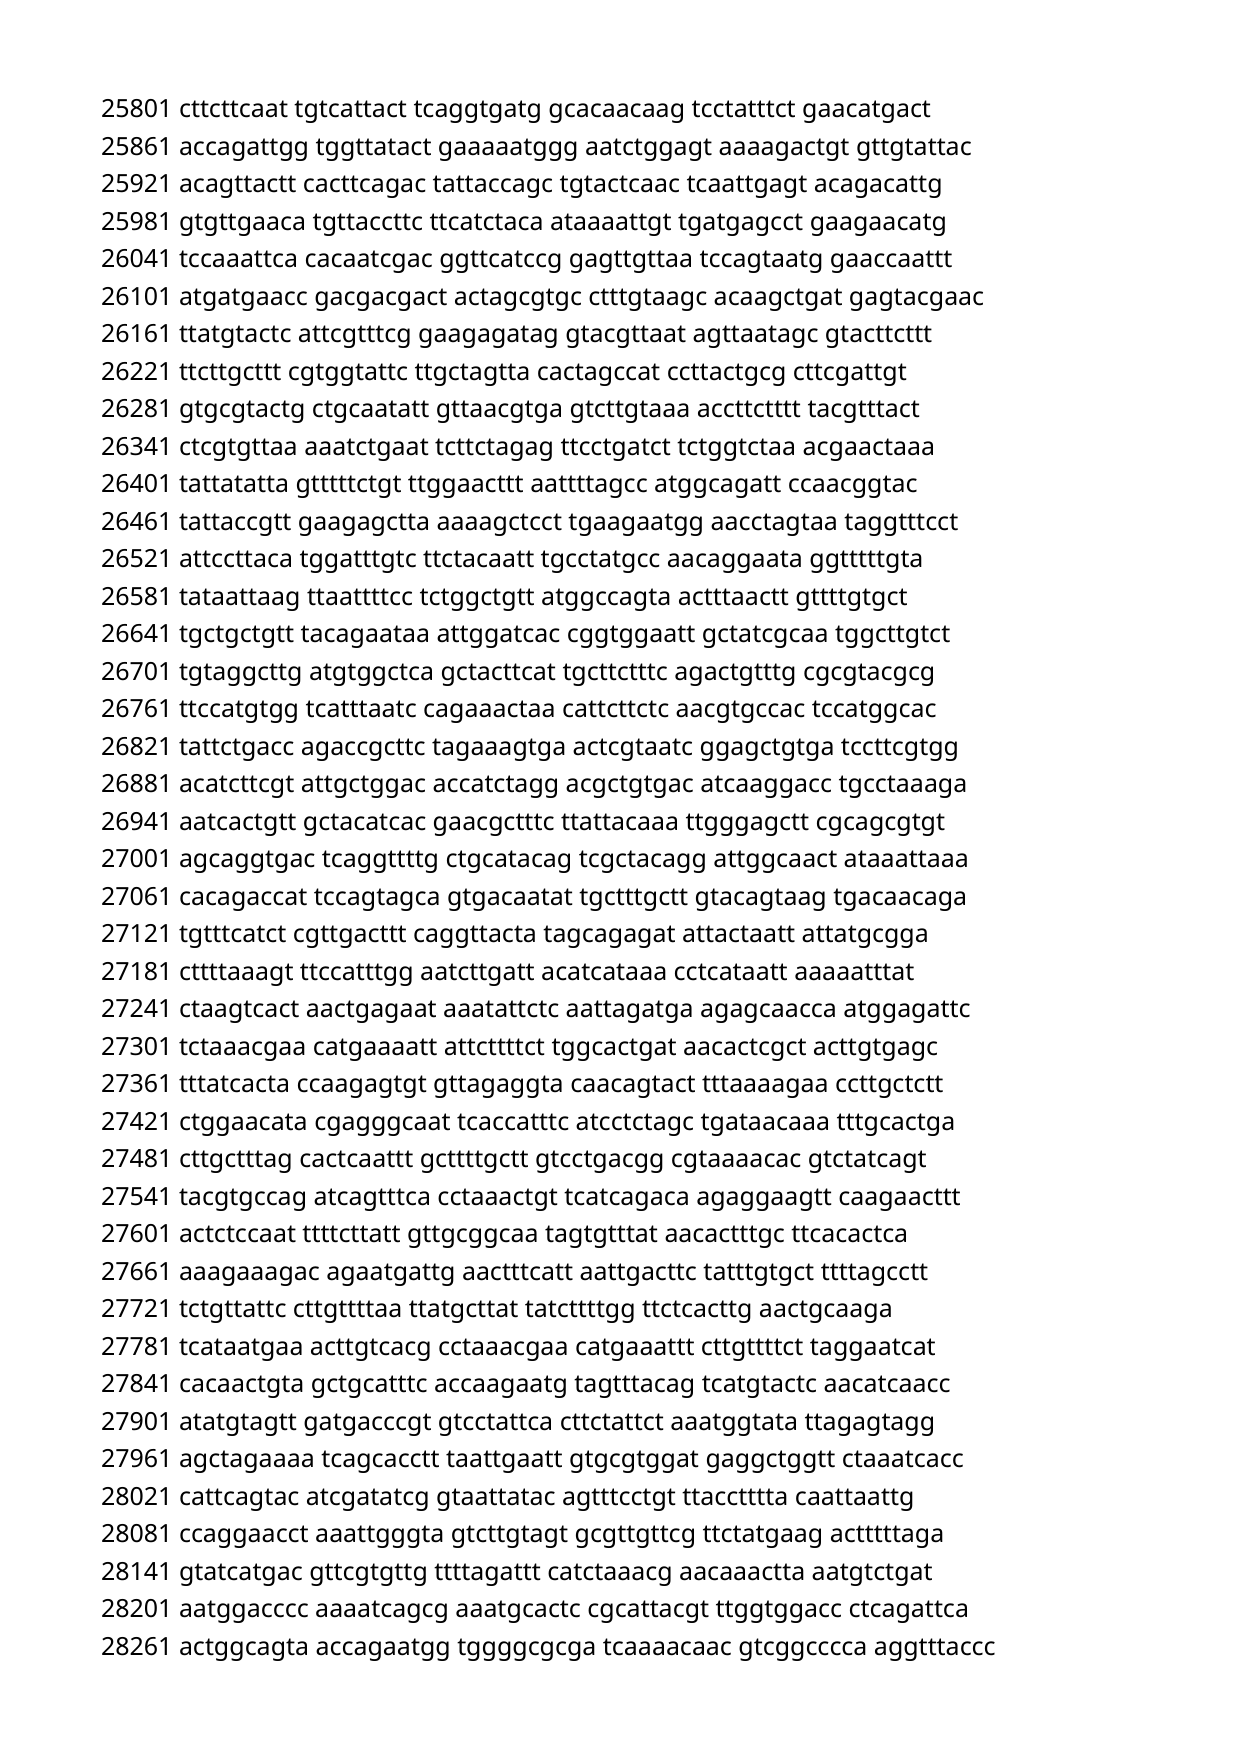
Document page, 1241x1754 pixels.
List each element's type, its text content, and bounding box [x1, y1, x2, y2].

text 27421 ctggaacata cgagggcaat tcaccatttc atcctctagc tgataacaaa tttgcactga [75, 1102, 1165, 1139]
text 26401 tattatatta gtttttctgt ttggaacttt aattttagcc atggcagatt ccaacggtac [75, 464, 1165, 502]
text 25861 accagattgg tggttatact gaaaaatggg aatctggagt aaaagactgt gttgtattac [75, 127, 1165, 164]
text 27961 agctagaaaa tcagcacctt taattgaatt gtgcgtggat gaggctggtt ctaaatcacc [75, 1439, 1165, 1477]
text 27361 tttatcacta ccaagagtgt gttagaggta caacagtact tttaaaagaa ccttgctctt [75, 1064, 1165, 1102]
text 27181 cttttaaagt ttccatttgg aatcttgatt acatcataaa cctcataatt aaaaatttat [75, 952, 1165, 989]
text 27781 tcataatgaa acttgtcacg cctaaacgaa catgaaattt cttgttttct taggaatcat [75, 1327, 1165, 1364]
text 26041 tccaaattca cacaatcgac ggttcatccg gagttgttaa tccagtaatg gaaccaattt [75, 239, 1165, 277]
text 26941 aatcactgtt gctacatcac gaacgctttc ttattacaaa ttgggagctt cgcagcgtgt [75, 802, 1165, 839]
text 27541 tacgtgccag atcagtttca cctaaactgt tcatcagaca agaggaagtt caagaacttt [75, 1177, 1165, 1214]
text 27601 actctccaat ttttcttatt gttgcggcaa tagtgtttat aacactttgc ttcacactca [75, 1214, 1165, 1252]
text 27661 aaagaaagac agaatgattg aactttcatt aattgacttc tatttgtgct ttttagcctt [75, 1252, 1165, 1289]
text 28201 aatggacccc aaaatcagcg aaatgcactc cgcattacgt ttggtggacc ctcagattca [75, 1589, 1165, 1627]
text 27721 tctgttattc cttgttttaa ttatgcttat tatcttttgg ttctcacttg aactgcaaga [75, 1289, 1165, 1327]
text 27481 cttgctttag cactcaattt gcttttgctt gtcctgacgg cgtaaaacac gtctatcagt [75, 1139, 1165, 1177]
text 26161 ttatgtactc attcgtttcg gaagagatag gtacgttaat agttaatagc gtacttcttt [75, 314, 1165, 352]
text 26521 attccttaca tggatttgtc ttctacaatt tgcctatgcc aacaggaata ggtttttgta [75, 539, 1165, 577]
text 28021 cattcagtac atcgatatcg gtaattatac agtttcctgt ttacctttta caattaattg [75, 1477, 1165, 1514]
text 27841 cacaactgta gctgcatttc accaagaatg tagtttacag tcatgtactc aacatcaacc [75, 1364, 1165, 1402]
text 27301 tctaaacgaa catgaaaatt attcttttct tggcactgat aacactcgct acttgtgagc [75, 1027, 1165, 1064]
text 27001 agcaggtgac tcaggttttg ctgcatacag tcgctacagg attggcaact ataaattaaa [75, 839, 1165, 877]
text 27901 atatgtagtt gatgacccgt gtcctattca cttctattct aaatggtata ttagagtagg [75, 1402, 1165, 1439]
text 28081 ccaggaacct aaattgggta gtcttgtagt gcgttgttcg ttctatgaag actttttaga [75, 1514, 1165, 1552]
text 26101 atgatgaacc gacgacgact actagcgtgc ctttgtaagc acaagctgat gagtacgaac [75, 277, 1165, 314]
text 26881 acatcttcgt attgctggac accatctagg acgctgtgac atcaaggacc tgcctaaaga [75, 764, 1165, 802]
text 26461 tattaccgtt gaagagctta aaaagctcct tgaagaatgg aacctagtaa taggtttcct [75, 502, 1165, 539]
text 27061 cacagaccat tccagtagca gtgacaatat tgctttgctt gtacagtaag tgacaacaga [75, 877, 1165, 914]
text 27241 ctaagtcact aactgagaat aaatattctc aattagatga agagcaacca atggagattc [75, 989, 1165, 1027]
text 26341 ctcgtgttaa aaatctgaat tcttctagag ttcctgatct tctggtctaa acgaactaaa [75, 427, 1165, 464]
text 26221 ttcttgcttt cgtggtattc ttgctagtta cactagccat ccttactgcg cttcgattgt [75, 352, 1165, 389]
text 26281 gtgcgtactg ctgcaatatt gttaacgtga gtcttgtaaa accttctttt tacgtttact [75, 389, 1165, 427]
text 25921 acagttactt cacttcagac tattaccagc tgtactcaac tcaattgagt acagacattg [75, 164, 1165, 202]
text 25981 gtgttgaaca tgttaccttc ttcatctaca ataaaattgt tgatgagcct gaagaacatg [75, 202, 1165, 239]
text 26701 tgtaggcttg atgtggctca gctacttcat tgcttctttc agactgtttg cgcgtacgcg [75, 652, 1165, 689]
text 28141 gtatcatgac gttcgtgttg ttttagattt catctaaacg aacaaactta aatgtctgat [75, 1552, 1165, 1589]
text 26761 ttccatgtgg tcatttaatc cagaaactaa cattcttctc aacgtgccac tccatggcac [75, 689, 1165, 727]
text 25801 cttcttcaat tgtcattact tcaggtgatg gcacaacaag tcctatttct gaacatgact [75, 89, 1165, 127]
text 26821 tattctgacc agaccgcttc tagaaagtga actcgtaatc ggagctgtga tccttcgtgg [75, 727, 1165, 764]
text 27121 tgtttcatct cgttgacttt caggttacta tagcagagat attactaatt attatgcgga [75, 914, 1165, 952]
text 28261 actggcagta accagaatgg tggggcgcga tcaaaacaac gtcggcccca aggtttaccc [75, 1627, 1165, 1664]
text 26641 tgctgctgtt tacagaataa attggatcac cggtggaatt gctatcgcaa tggcttgtct [75, 614, 1165, 652]
text 26581 tataattaag ttaattttcc tctggctgtt atggccagta actttaactt gttttgtgct [75, 577, 1165, 614]
